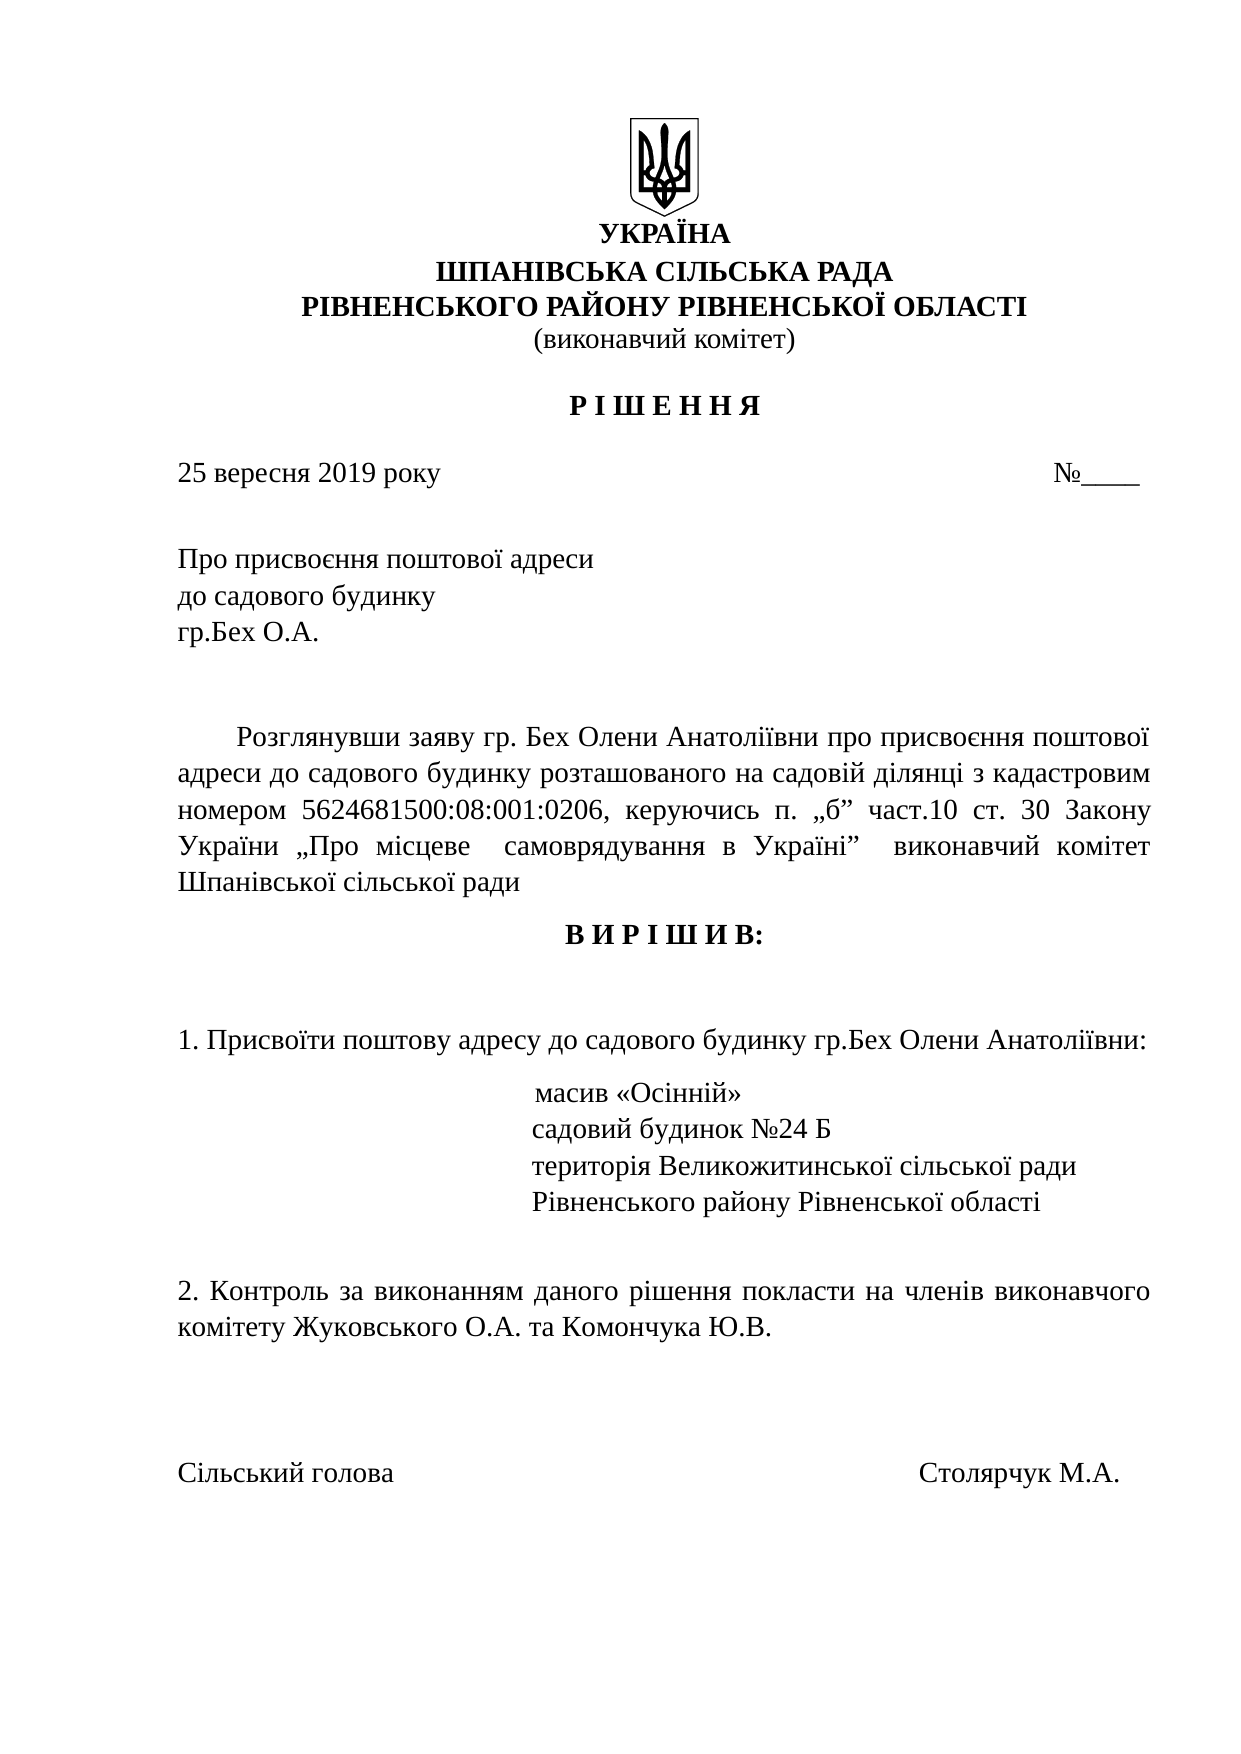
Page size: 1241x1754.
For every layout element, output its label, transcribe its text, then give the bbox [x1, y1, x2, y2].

text РІВНЕНСЬКОГО РАЙОНУ РІВНЕНСЬКОЇ ОБЛАСТІ [177, 298, 1152, 321]
text 25 вересня 2019 року №____ [177, 455, 1152, 489]
text Про присвоєння поштової адреси [177, 542, 1152, 575]
text 2. Контроль за виконанням даного рішення покласти на членів виконавчого комітету Жуковського О.А. та Комончука Ю.В. [177, 1273, 1152, 1342]
text масив «Осінній» [177, 1075, 1152, 1109]
subtitle ШПАНІВСЬКА сільська рада [177, 263, 853, 286]
text садовий будинок №24 Б [177, 1111, 1152, 1145]
text (виконавчий комітет) [177, 321, 1152, 354]
text Рівненського району Рівненської області [177, 1184, 1152, 1217]
text В И Р І Ш И В: [177, 917, 1152, 950]
text гр.Бех О.А. [177, 614, 1152, 647]
text Сільський голова Столярчук М.А. [177, 1455, 1152, 1489]
text Україна [177, 217, 1152, 250]
text Р І Ш Е Н Н Я [177, 388, 1152, 422]
text Розглянувши заяву гр. Бех Олени Анатоліївни про присвоєння поштової адреси до садового будинку розташованого на садовій ділянці з кадастровим номером 5624681500:08:001:0206, керуючись п. „б” част.10 ст. 30 Закону України „Про місцеве самоврядування в Україні” виконавчий комітет Шпанівської сільської ради [177, 719, 1152, 898]
subtitle ШПАНІВСЬКА сільська рада [871, 263, 1152, 286]
text до садового будинку [177, 578, 1152, 611]
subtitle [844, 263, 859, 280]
text територія Великожитинської сільської ради [177, 1148, 1152, 1181]
text 1. Присвоїти поштову адресу до садового будинку гр.Бех Олени Анатоліївни: [177, 1022, 1152, 1056]
